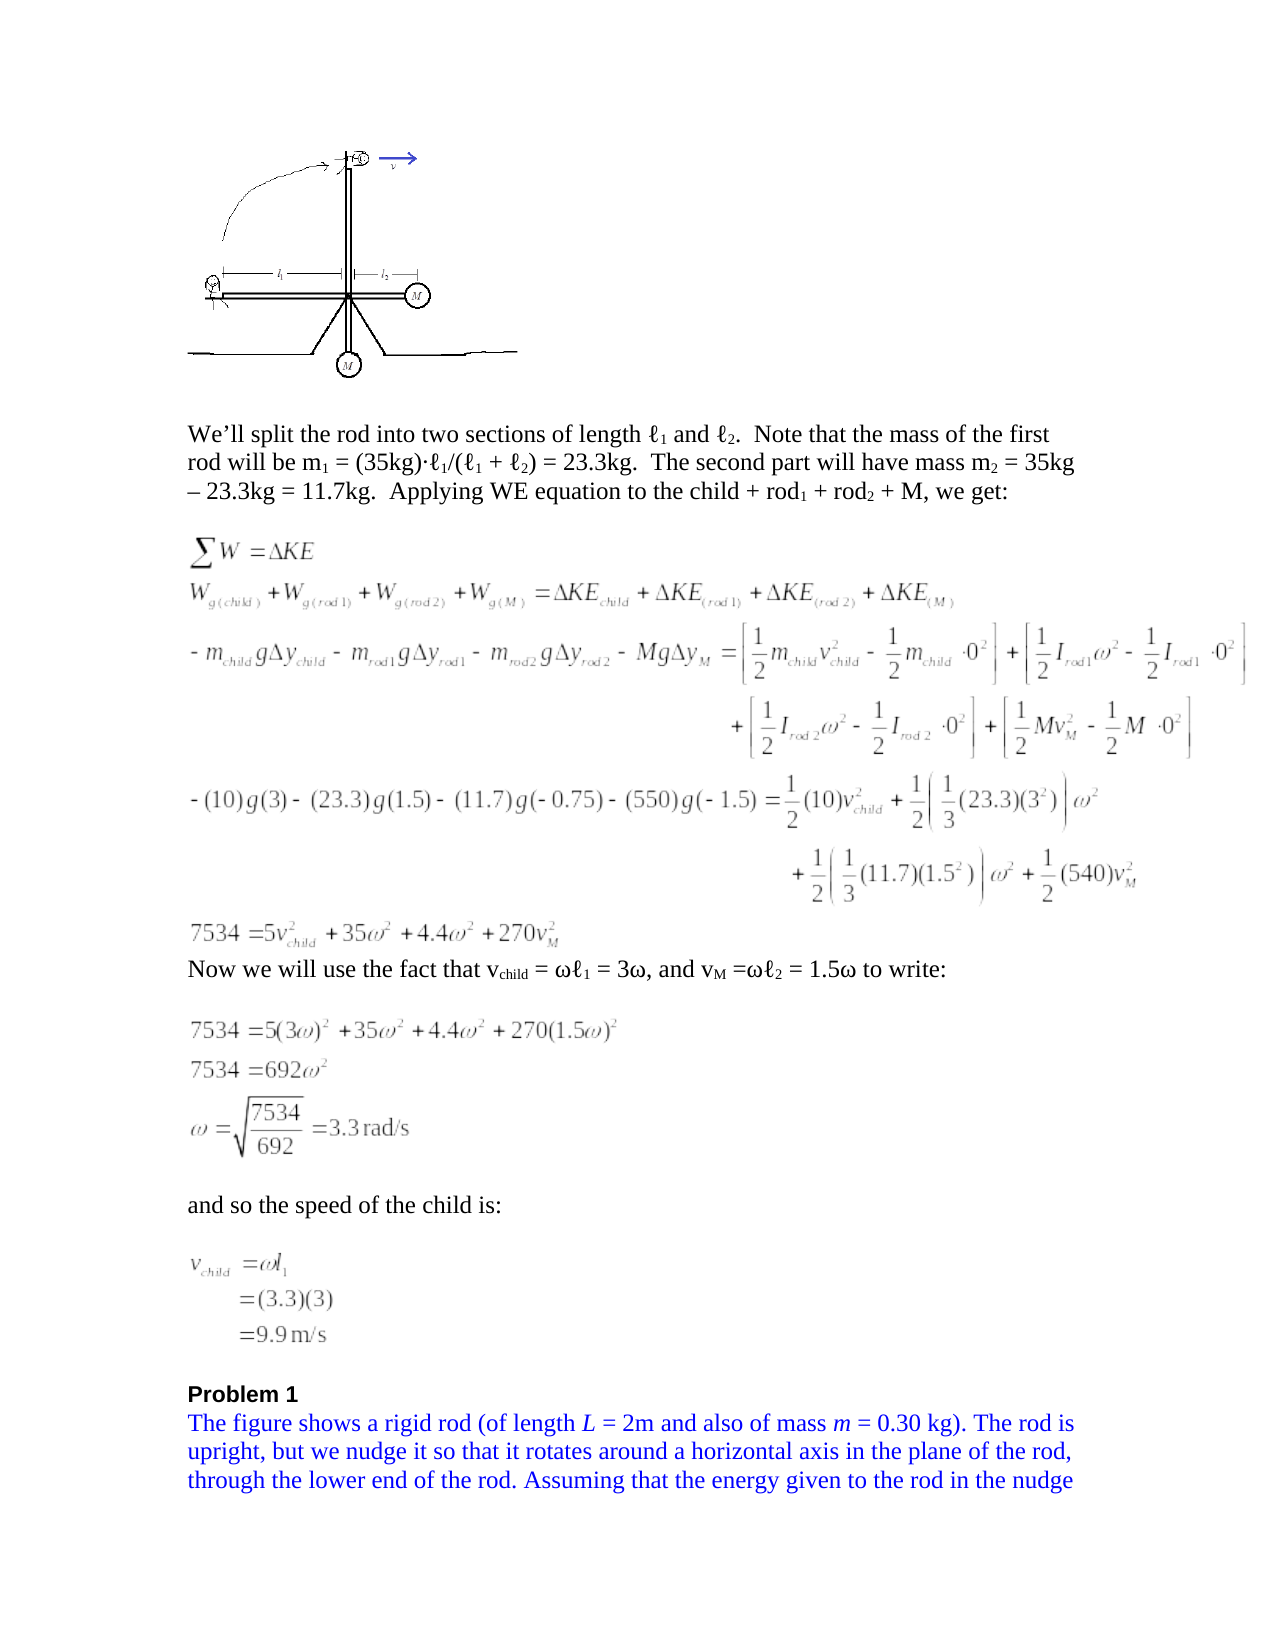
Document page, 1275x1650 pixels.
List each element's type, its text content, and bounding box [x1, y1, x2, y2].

text Problem 1 [187, 1381, 1087, 1408]
text We’ll split the rod into two sections of length ℓ1 and ℓ2. Note that the mass of the first rod will be m1 = (35kg)∙ℓ1/(ℓ1 + ℓ2) = 23.3kg. The second part will have mass m2 = 35kg – 23.3kg = 11.7kg. Applying WE equation to the child + rod1 + rod2 + M, we get: [187, 419, 1087, 505]
text Now we will use the fact that vchild = ωℓ1 = 3ω, and vM =ωℓ2 = 1.5ω to write: [187, 954, 1087, 982]
text and so the speed of the child is: [187, 1190, 1087, 1219]
picture [187, 150, 518, 390]
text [187, 1408, 1087, 1494]
